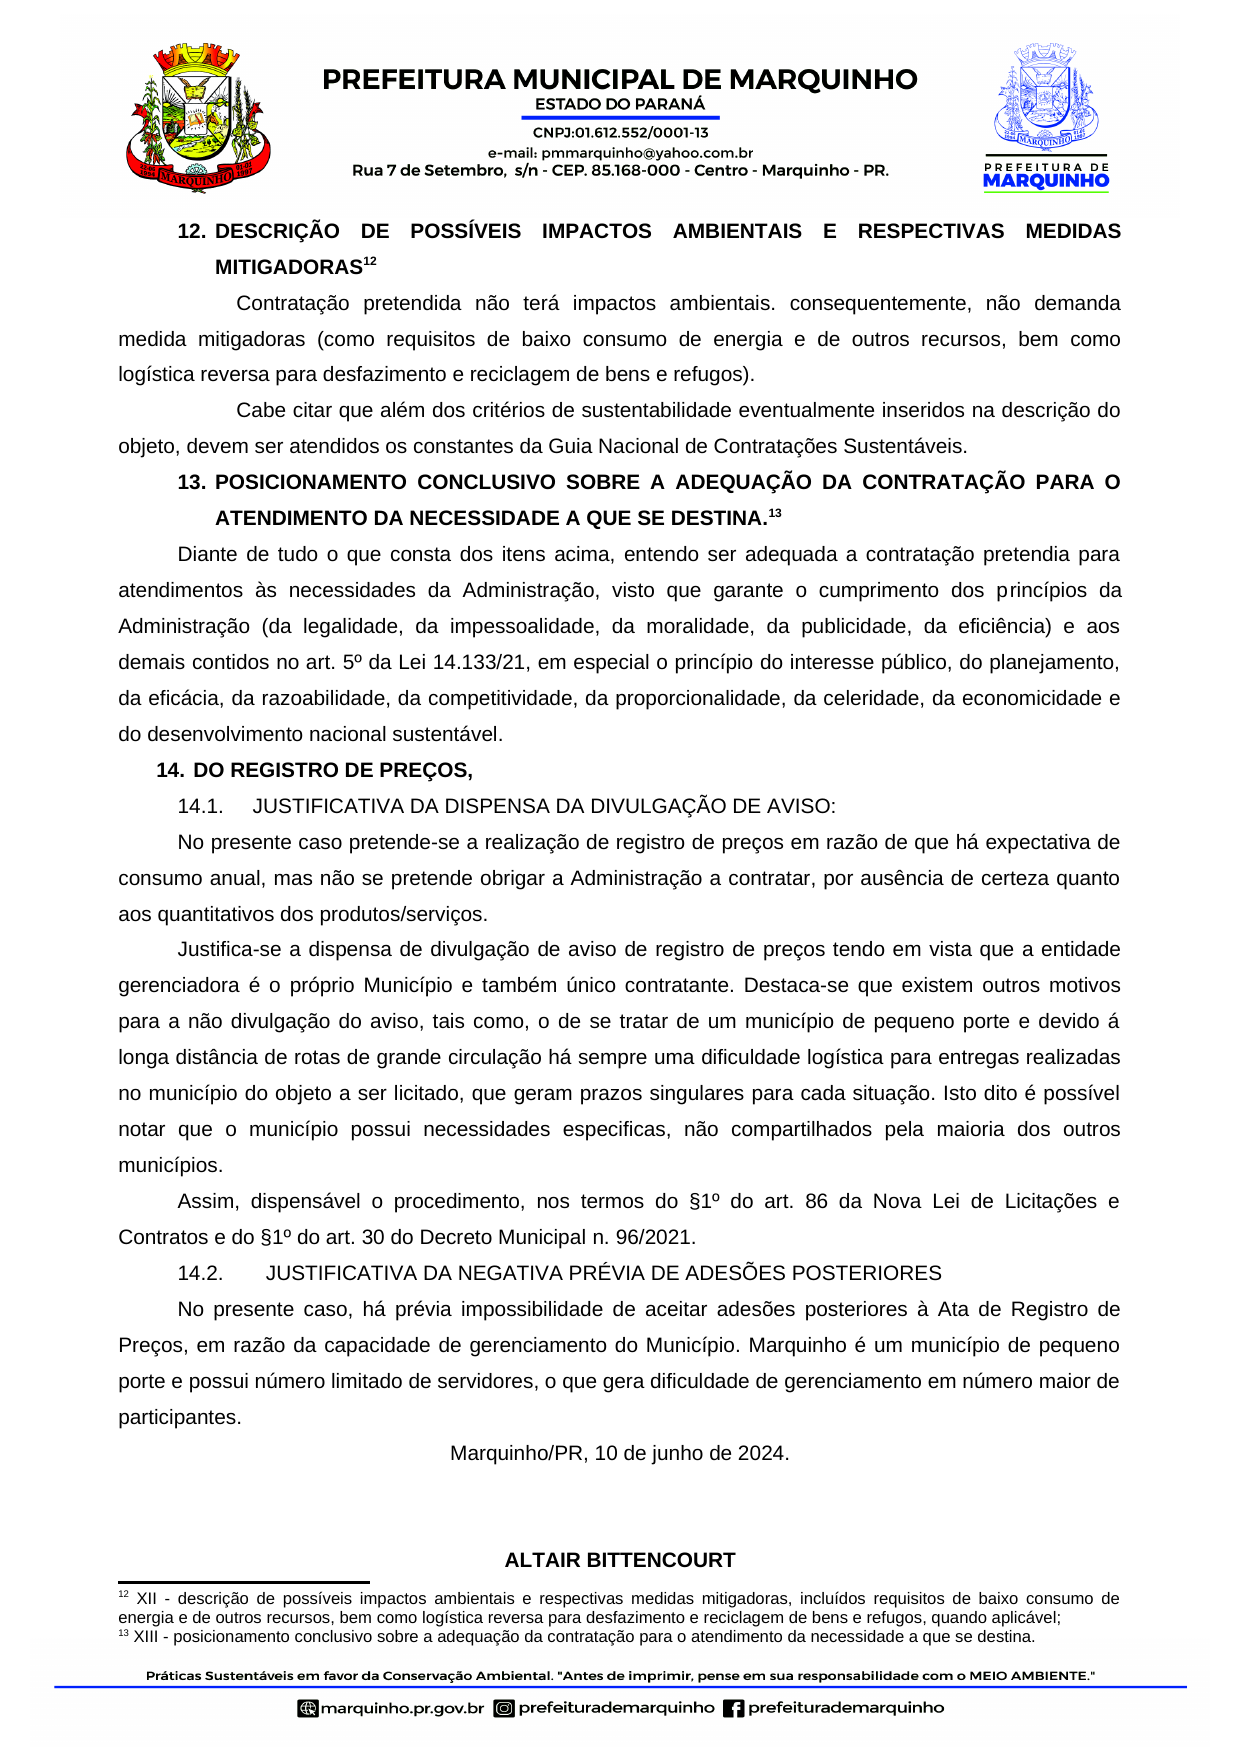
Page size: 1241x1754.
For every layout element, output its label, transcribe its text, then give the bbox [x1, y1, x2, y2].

picture [60, 14, 1181, 218]
text POSICIONAMENTO CONCLUSIVO SOBRE A ADEQUAÇÃO DA CONTRATAÇÃO PARA O ATENDIMENTO DA NECESSIDADE A QUE SE DESTINA. [177, 470, 1122, 530]
text DO REGISTRO DE PREÇOS, [156, 758, 1122, 782]
text Cabe citar que além dos critérios de sustentabilidade eventualmente inseridos na descrição do objeto, devem ser atendidos os constantes da Guia Nacional de Contratações Sustentáveis. [118, 398, 1122, 458]
text Justifica-se a dispensa de divulgação de aviso de registro de preços tendo em vista que a entidade gerenciadora é o próprio Município e também único contratante. Destaca-se que existem outros motivos para a não divulgação do aviso, tais como, o de se tratar de um município de pequeno porte e devido á longa distância de rotas de grande circulação há sempre uma dificuldade logística para entregas realizadas no município do objeto a ser licitado, que geram prazos singulares para cada situação. Isto dito é possível notar que o município possui necessidades especificas, não compartilhados pela maioria dos outros municípios. [118, 937, 1122, 1177]
list JUSTIFICATIVA DA DISPENSA DA DIVULGAÇÃO DE AVISO: [177, 793, 1122, 817]
text DESCRIÇÃO DE POSSÍVEIS IMPACTOS AMBIENTAIS E RESPECTIVAS MEDIDAS MITIGADORAS [177, 218, 1122, 278]
text Diante de tudo o que consta dos itens acima, entendo ser adequada a contratação pretendia para atendimentos às necessidades da Administração, visto que garante o cumprimento dos princípios da Administração (da legalidade, da impessoalidade, da moralidade, da publicidade, da eficiência) e aos demais contidos no art. 5º da Lei 14.133/21, em especial o princípio do interesse público, do planejamento, da eficácia, da razoabilidade, da competitividade, da proporcionalidade, da celeridade, da economicidade e do desenvolvimento nacional sustentável. [118, 542, 1122, 746]
text No presente caso pretende-se a realização de registro de preços em razão de que há expectativa de consumo anual, mas não se pretende obrigar a Administração a contratar, por ausência de certeza quanto aos quantitativos dos produtos/serviços. [118, 829, 1122, 925]
list No presente caso, há prévia impossibilidade de aceitar adesões posteriores à Ata de Registro de Preços, em razão da capacidade de gerenciamento do Município. Marquinho é um município de pequeno porte e possui número limitado de servidores, o que gera dificuldade de gerenciamento em número maior de participantes. [118, 1297, 1122, 1428]
text ALTAIR BITTENCOURT [118, 1548, 1122, 1572]
text Assim, dispensável o procedimento, nos termos do §1º do art. 86 da Nova Lei de Licitações e Contratos e do §1º do art. 30 do Decreto Municipal n. 96/2021. [118, 1189, 1122, 1249]
picture [30, 1638, 1210, 1747]
text Marquinho/PR, 10 de junho de 2024. [118, 1440, 1122, 1464]
list JUSTIFICATIVA DA NEGATIVA PRÉVIA DE ADESÕES POSTERIORES [118, 1261, 1122, 1285]
text Contratação pretendida não terá impactos ambientais. consequentemente, não demanda medida mitigadoras (como requisitos de baixo consumo de energia e de outros recursos, bem como logística reversa para desfazimento e reciclagem de bens e refugos). [118, 290, 1122, 386]
